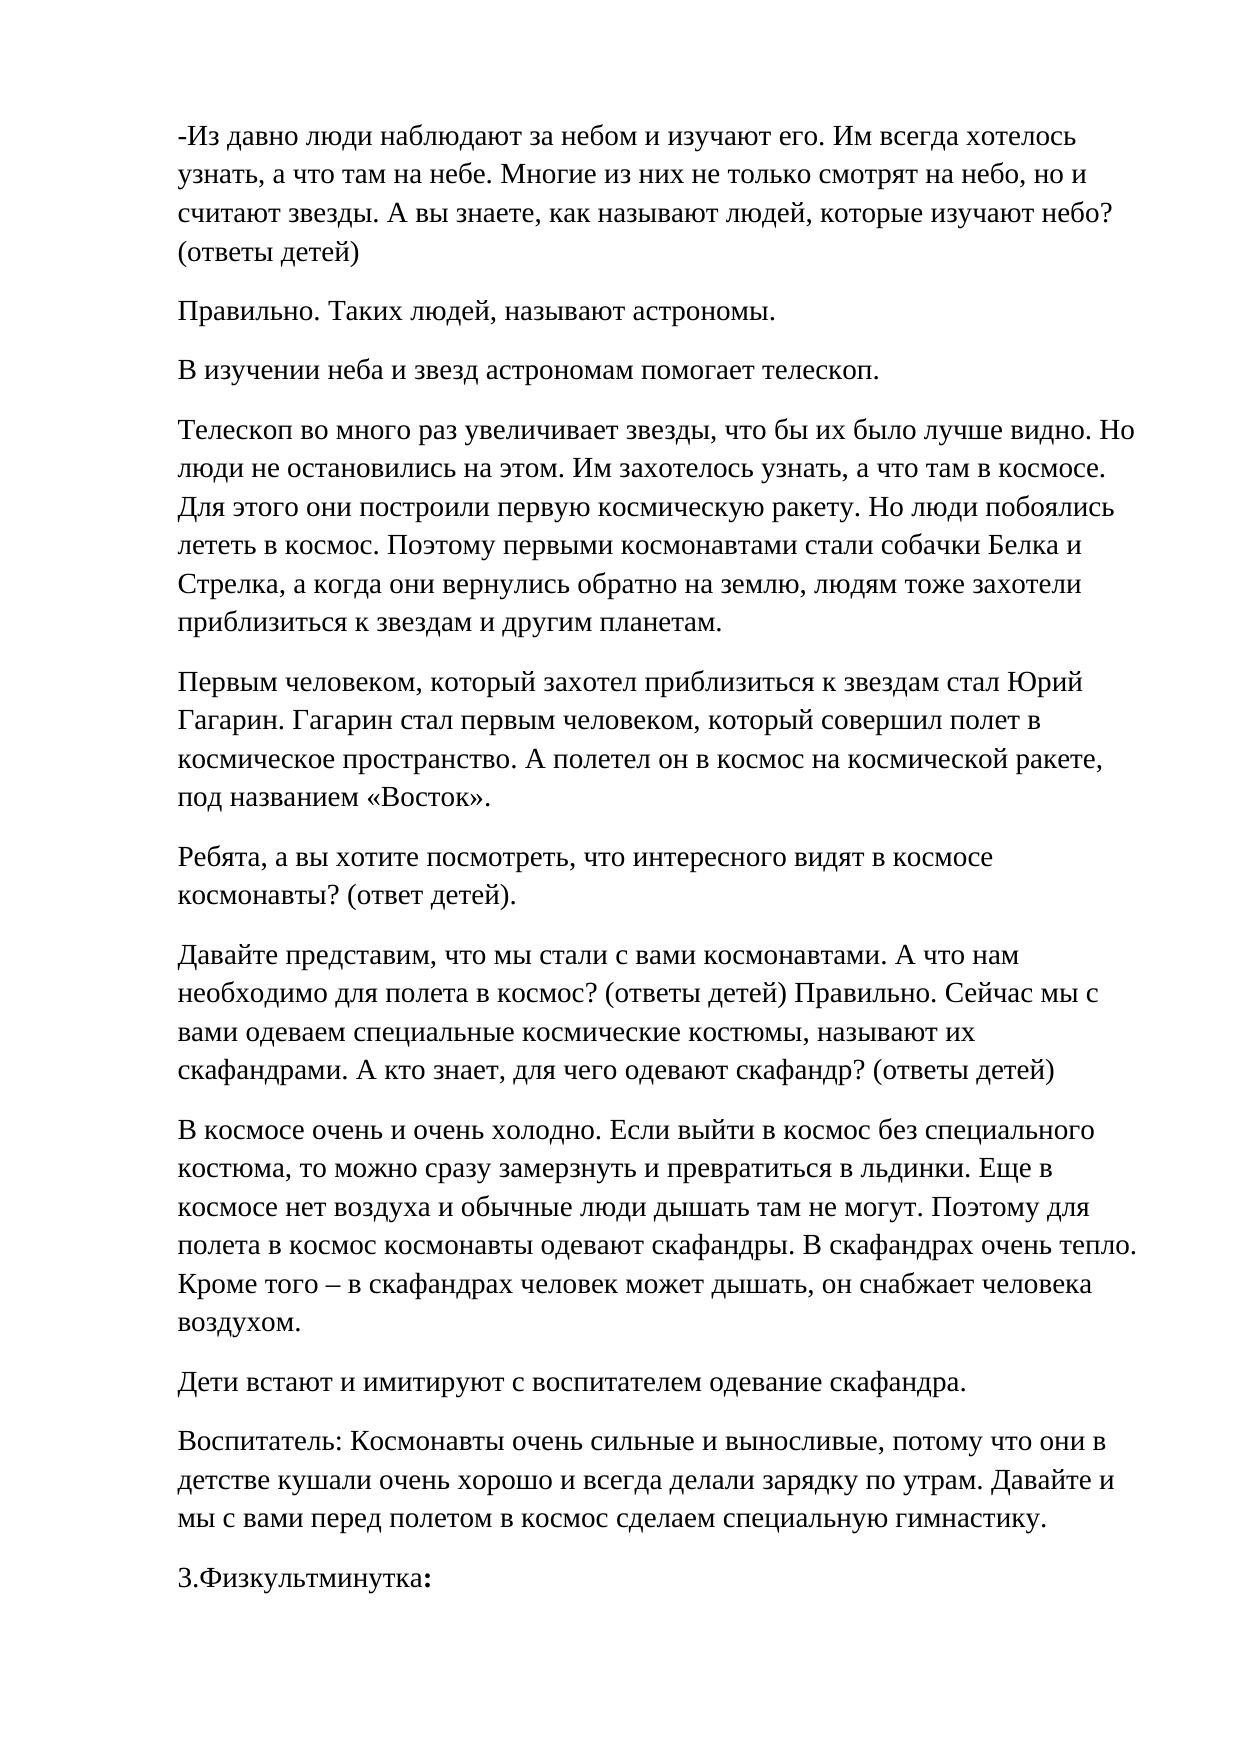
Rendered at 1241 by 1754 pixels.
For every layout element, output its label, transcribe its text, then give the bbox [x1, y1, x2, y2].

text Давайте представим, что мы стали с вами космонавтами. А что нам необходимо для полета в космос? (ответы детей) Правильно. Сейчас мы с вами одеваем специальные космические костюмы, называют их скафандрами. А кто знает, для чего одевают скафандр? (ответы детей) [177, 937, 1152, 1086]
text Воспитатель: Космонавты очень сильные и выносливые, потому что они в детстве кушали очень хорошо и всегда делали зарядку по утрам. Давайте и мы с вами перед полетом в космос сделаем специальную гимнастику. [177, 1423, 1152, 1534]
text -Из давно люди наблюдают за небом и изучают его. Им всегда хотелось узнать, а что там на небе. Многие из них не только смотрят на небо, но и считают звезды. А вы знаете, как называют людей, которые изучают небо? (ответы детей) [177, 118, 1152, 267]
text В изучении неба и звезд астрономам помогает телескоп. [177, 352, 1152, 386]
text Правильно. Таких людей, называют астрономы. [177, 293, 1152, 327]
text 3.Физкультминутка: [177, 1560, 1152, 1593]
text Телескоп во много раз увеличивает звезды, что бы их было лучше видно. Но люди не остановились на этом. Им захотелось узнать, а что там в космосе. Для этого они построили первую космическую ракету. Но люди побоялись лететь в космос. Поэтому первыми космонавтами стали собачки Белка и Стрелка, а когда они вернулись обратно на землю, людям тоже захотели приблизиться к звездам и другим планетам. [177, 412, 1152, 638]
text В космосе очень и очень холодно. Если выйти в космос без специального костюма, то можно сразу замерзнуть и превратиться в льдинки. Еще в космосе нет воздуха и обычные люди дышать там не могут. Поэтому для полета в космос космонавты одевают скафандры. В скафандрах очень тепло. Кроме того – в скафандрах человек может дышать, он снабжает человека воздухом. [177, 1112, 1152, 1338]
text Ребята, а вы хотите посмотреть, что интересного видят в космосе космонавты? (ответ детей). [177, 839, 1152, 911]
text Первым человеком, который захотел приблизиться к звездам стал Юрий Гагарин. Гагарин стал первым человеком, который совершил полет в космическое пространство. А полетел он в космос на космической ракете, под названием «Восток». [177, 664, 1152, 813]
text Дети встают и имитируют с воспитателем одевание скафандра. [177, 1364, 1152, 1397]
